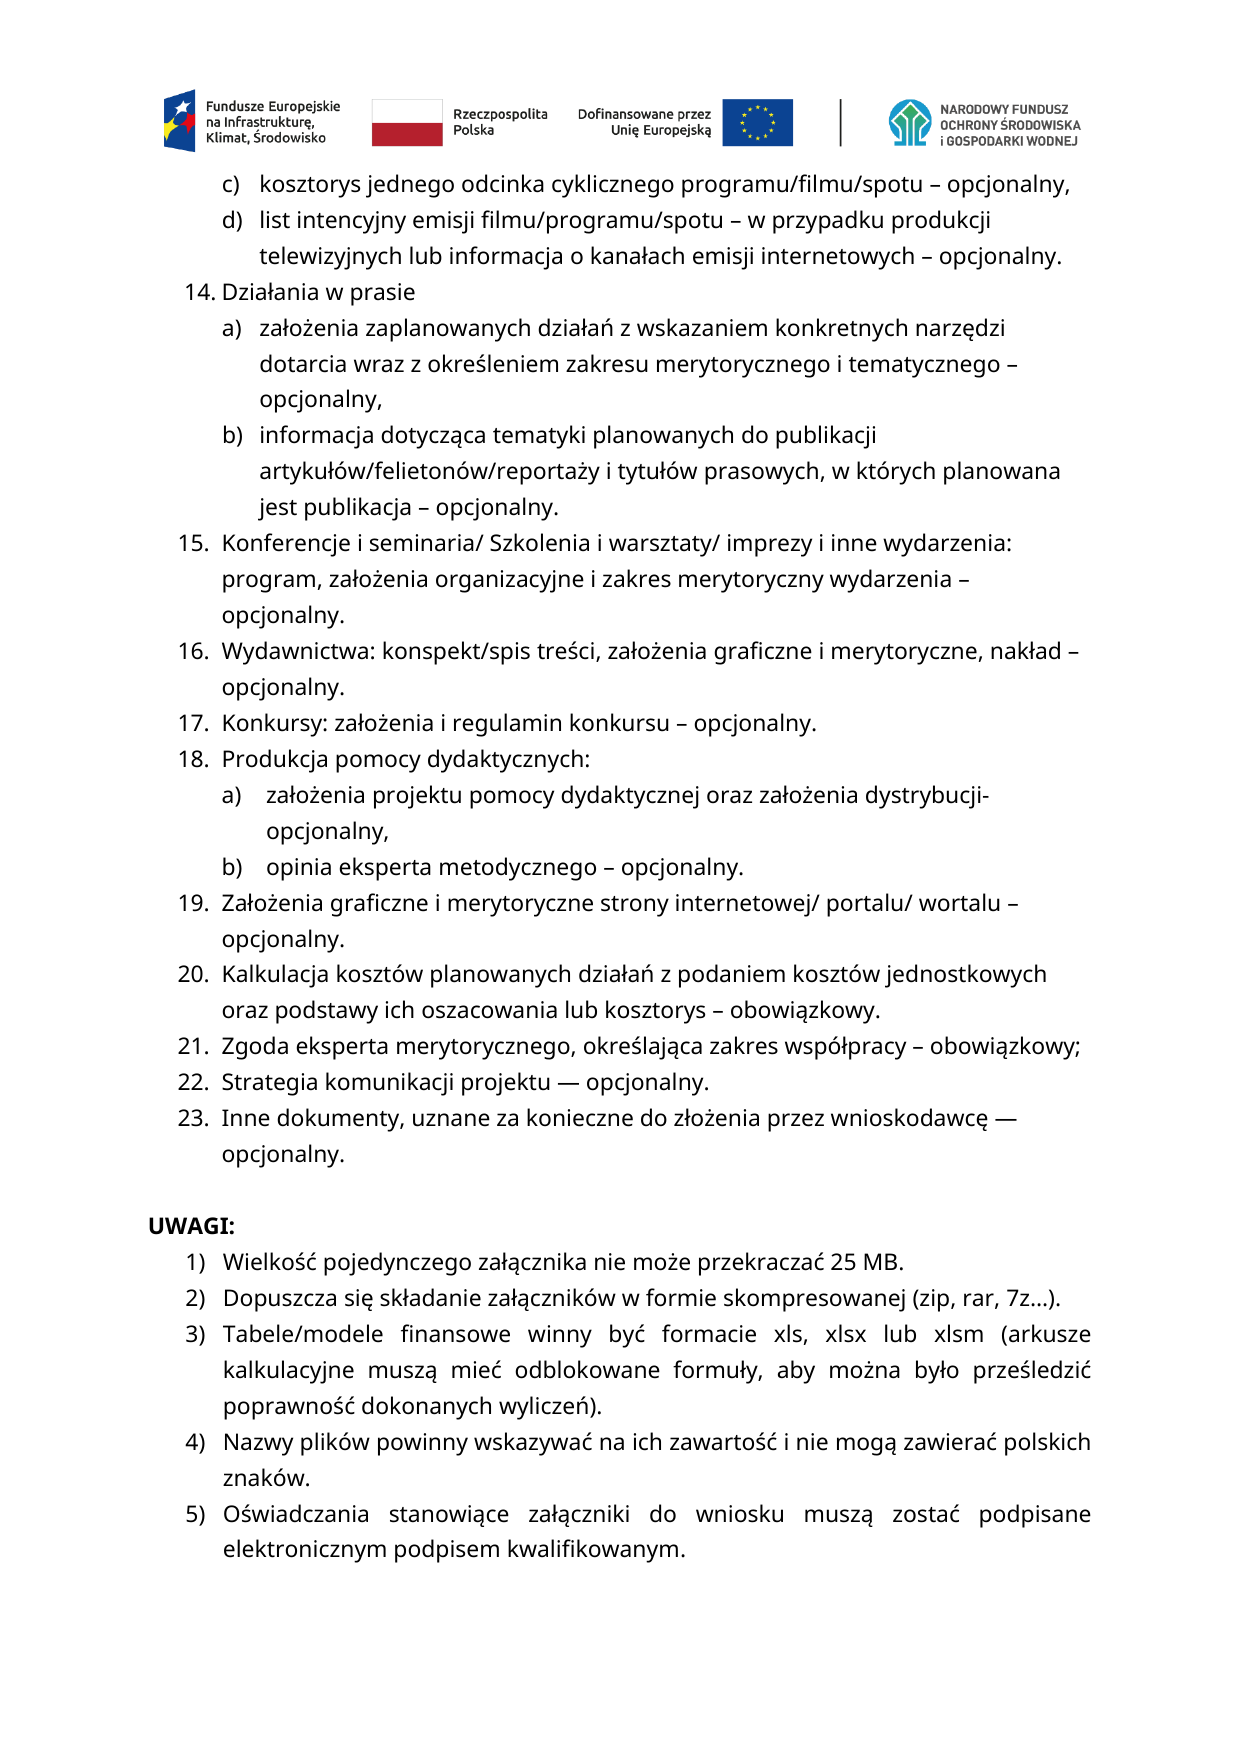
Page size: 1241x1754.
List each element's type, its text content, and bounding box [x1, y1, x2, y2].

list Założenia graficzne i merytoryczne strony internetowej/ portalu/ wortalu – opcjonalny. [177, 887, 1093, 954]
list list intencyjny emisji filmu/programu/spotu – w przypadku produkcji telewizyjnych lub informacja o kanałach emisji internetowych – opcjonalny. [222, 204, 1093, 271]
list Wydawnictwa: konspekt/spis treści, założenia graficzne i merytoryczne, nakład – opcjonalny. [177, 635, 1093, 702]
list Konkursy: założenia i regulamin konkursu – opcjonalny. [177, 707, 1093, 738]
list Oświadczania stanowiące załączniki do wniosku muszą zostać podpisane elektronicznym podpisem kwalifikowanym. [185, 1497, 1093, 1565]
list Tabele/modele finansowe winny być formacie xls, xlsx lub xlsm (arkusze kalkulacyjne muszą mieć odblokowane formuły, aby można było prześledzić poprawność dokonanych wyliczeń). [185, 1318, 1093, 1421]
list Konferencje i seminaria/ Szkolenia i warsztaty/ imprezy i inne wydarzenia: program, założenia organizacyjne i zakres merytoryczny wydarzenia – opcjonalny. [177, 527, 1093, 630]
list Zgoda eksperta merytorycznego, określająca zakres współpracy – obowiązkowy; [177, 1030, 1093, 1062]
list założenia projektu pomocy dydaktycznej oraz założenia dystrybucji- opcjonalny, [221, 779, 1093, 846]
list założenia zaplanowanych działań z wskazaniem konkretnych narzędzi dotarcia wraz z określeniem zakresu merytorycznego i tematycznego – opcjonalny, [222, 312, 1093, 415]
list Wielkość pojedynczego załącznika nie może przekraczać 25 MB. [185, 1246, 1093, 1277]
list Produkcja pomocy dydaktycznych: [177, 743, 1093, 774]
list kosztorys jednego odcinka cyklicznego programu/filmu/spotu – opcjonalny, [222, 168, 1093, 199]
text UWAGI: [148, 1210, 1093, 1241]
list informacja dotycząca tematyki planowanych do publikacji artykułów/felietonów/reportaży i tytułów prasowych, w których planowana jest publikacja – opcjonalny. [222, 419, 1093, 522]
picture [147, 73, 1093, 168]
list Nazwy plików powinny wskazywać na ich zawartość i nie mogą zawierać polskich znaków. [185, 1426, 1093, 1493]
list Inne dokumenty, uznane za konieczne do złożenia przez wnioskodawcę — opcjonalny. [177, 1102, 1093, 1169]
list Dopuszcza się składanie załączników w formie skompresowanej (zip, rar, 7z…). [185, 1282, 1093, 1313]
list Kalkulacja kosztów planowanych działań z podaniem kosztów jednostkowych oraz podstawy ich oszacowania lub kosztorys – obowiązkowy. [177, 958, 1093, 1026]
list opinia eksperta metodycznego – opcjonalny. [221, 851, 1093, 882]
list Strategia komunikacji projektu — opcjonalny. [177, 1066, 1093, 1097]
list Działania w prasie [184, 276, 1093, 307]
